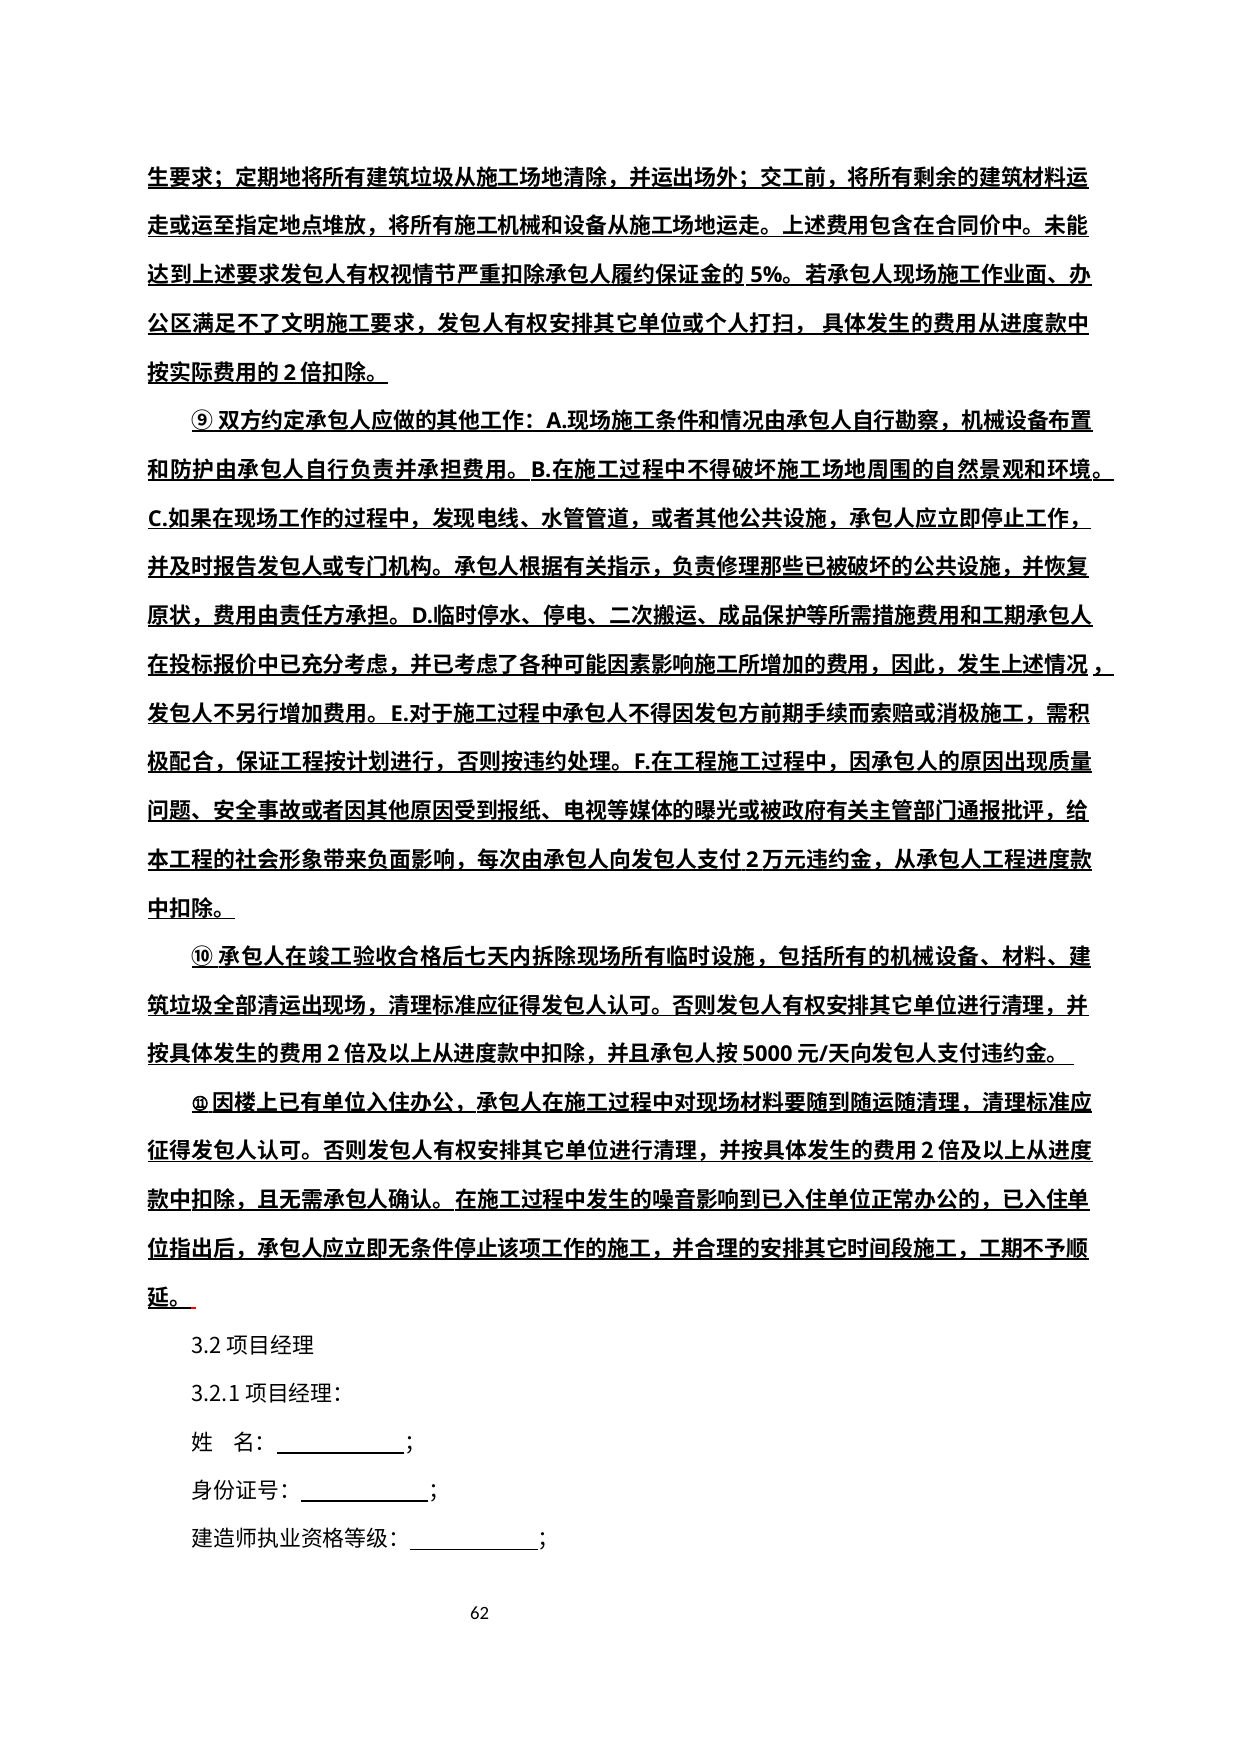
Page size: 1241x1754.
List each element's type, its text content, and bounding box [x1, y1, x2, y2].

text ⑪因楼上已有单位入住办公，承包人在施工过程中对现场材料要随到随运随清理，清理标准应征得发包人认可。否则发包人有权安排其它单位进行清理，并按具体发生的费用2倍及以上从进度款中扣除，且无需承包人确认。在施工过程中发生的噪音影响到已入住单位正常办公的，已入住单位指出后，承包人应立即无条件停止该项工作的施工，并合理的安排其它时间段施工，工期不予顺延。 [148, 1162, 1092, 1312]
text 姓 名： ； [148, 1424, 1092, 1457]
text ⑪因楼上已有单位入住办公，承包人在施工过程中对现场材料要随到随运随清理，清理标准应征得发包人认可。否则发包人有权安排其它单位进行清理，并按具体发生的费用2倍及以上从进度款中扣除，且无需承包人确认。在施工过程中发生的噪音影响到已入住单位正常办公的，已入住单位指出后，承包人应立即无条件停止该项工作的施工，并合理的安排其它时间段施工，工期不予顺延。 [148, 1084, 1092, 1161]
text 3.2 项目经理 [148, 1328, 1092, 1360]
text ⑨双方约定承包人应做的其他工作：A.现场施工条件和情况由承包人自行勘察，机械设备布置和防护由承包人自行负责并承担费用。B.在施工过程中不得破坏施工场地周围的自然景观和环境。C.如果在现场工作的过程中，发现电线、水管管道，或者其他公共设施，承包人应立即停止工作，并及时报告发包人或专门机构。承包人根据有关指示，负责修理那些已被破坏的公共设施，并恢复原状，费用由责任方承担。D.临时停水、停电、二次搬运、成品保护等所需措施费用和工期承包人在投标报价中已充分考虑，并已考虑了各种可能因素影响施工所增加的费用，因此，发生上述情况，发包人不另行增加费用。E.对于施工过程中承包人不得因发包方前期手续而索赔或消极施工，需积极配合，保证工程按计划进行，否则按违约处理。F.在工程施工过程中，因承包人的原因出现质量问题、安全事故或者因其他原因受到报纸、电视等媒体的曝光或被政府有关主管部门通报批评，给本工程的社会形象带来负面影响，每次由承包人向发包人支付2万元违约金，从承包人工程进度款中扣除。 [148, 403, 1092, 479]
text ⑨双方约定承包人应做的其他工作：A.现场施工条件和情况由承包人自行勘察，机械设备布置和防护由承包人自行负责并承担费用。B.在施工过程中不得破坏施工场地周围的自然景观和环境。C.如果在现场工作的过程中，发现电线、水管管道，或者其他公共设施，承包人应立即停止工作，并及时报告发包人或专门机构。承包人根据有关指示，负责修理那些已被破坏的公共设施，并恢复原状，费用由责任方承担。D.临时停水、停电、二次搬运、成品保护等所需措施费用和工期承包人在投标报价中已充分考虑，并已考虑了各种可能因素影响施工所增加的费用，因此，发生上述情况，发包人不另行增加费用。E.对于施工过程中承包人不得因发包方前期手续而索赔或消极施工，需积极配合，保证工程按计划进行，否则按违约处理。F.在工程施工过程中，因承包人的原因出现质量问题、安全事故或者因其他原因受到报纸、电视等媒体的曝光或被政府有关主管部门通报批评，给本工程的社会形象带来负面影响，每次由承包人向发包人支付2万元违约金，从承包人工程进度款中扣除。 [148, 480, 1092, 625]
text 建造师执业资格等级： ； [148, 1521, 1092, 1553]
text 身份证号： ； [148, 1473, 1092, 1505]
text ⑨双方约定承包人应做的其他工作：A.现场施工条件和情况由承包人自行勘察，机械设备布置和防护由承包人自行负责并承担费用。B.在施工过程中不得破坏施工场地周围的自然景观和环境。C.如果在现场工作的过程中，发现电线、水管管道，或者其他公共设施，承包人应立即停止工作，并及时报告发包人或专门机构。承包人根据有关指示，负责修理那些已被破坏的公共设施，并恢复原状，费用由责任方承担。D.临时停水、停电、二次搬运、成品保护等所需措施费用和工期承包人在投标报价中已充分考虑，并已考虑了各种可能因素影响施工所增加的费用，因此，发生上述情况，发包人不另行增加费用。E.对于施工过程中承包人不得因发包方前期手续而索赔或消极施工，需积极配合，保证工程按计划进行，否则按违约处理。F.在工程施工过程中，因承包人的原因出现质量问题、安全事故或者因其他原因受到报纸、电视等媒体的曝光或被政府有关主管部门通报批评，给本工程的社会形象带来负面影响，每次由承包人向发包人支付2万元违约金，从承包人工程进度款中扣除。 [148, 627, 1092, 771]
text 3.2.1 项目经理： [148, 1376, 1092, 1408]
text ⑨双方约定承包人应做的其他工作：A.现场施工条件和情况由承包人自行勘察，机械设备布置和防护由承包人自行负责并承担费用。B.在施工过程中不得破坏施工场地周围的自然景观和环境。C.如果在现场工作的过程中，发现电线、水管管道，或者其他公共设施，承包人应立即停止工作，并及时报告发包人或专门机构。承包人根据有关指示，负责修理那些已被破坏的公共设施，并恢复原状，费用由责任方承担。D.临时停水、停电、二次搬运、成品保护等所需措施费用和工期承包人在投标报价中已充分考虑，并已考虑了各种可能因素影响施工所增加的费用，因此，发生上述情况，发包人不另行增加费用。E.对于施工过程中承包人不得因发包方前期手续而索赔或消极施工，需积极配合，保证工程按计划进行，否则按违约处理。F.在工程施工过程中，因承包人的原因出现质量问题、安全事故或者因其他原因受到报纸、电视等媒体的曝光或被政府有关主管部门通报批评，给本工程的社会形象带来负面影响，每次由承包人向发包人支付2万元违约金，从承包人工程进度款中扣除。 [148, 773, 1092, 869]
text ⑩承包人在竣工验收合格后七天内拆除现场所有临时设施，包括所有的机械设备、材料、建筑垃圾全部清运出现场，清理标准应征得发包人认可。否则发包人有权安排其它单位进行清理，并按具体发生的费用2倍及以上从进度款中扣除，并且承包人按5000元/天向发包人支付违约金。 [148, 938, 1092, 1068]
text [148, 159, 1092, 387]
